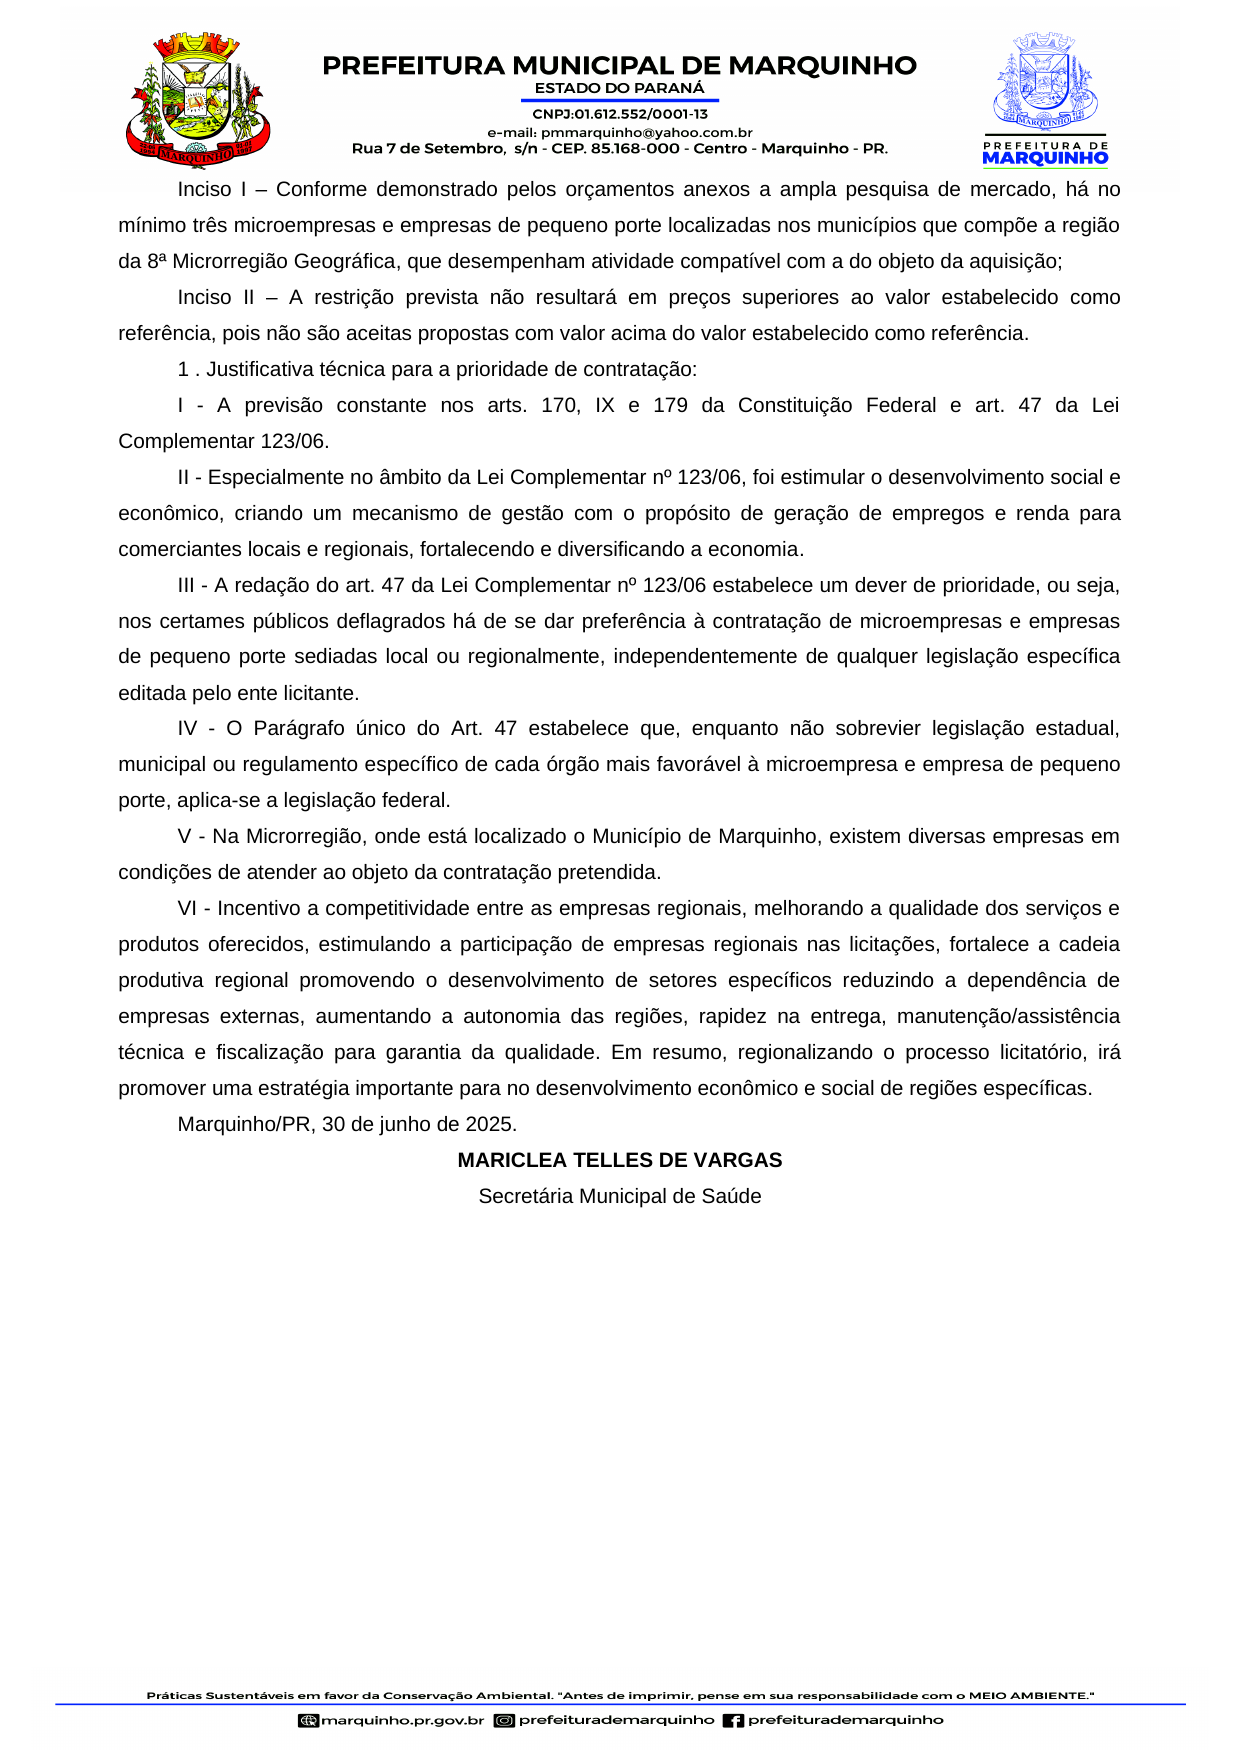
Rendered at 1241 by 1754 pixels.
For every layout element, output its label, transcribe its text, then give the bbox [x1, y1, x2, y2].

text MARICLEA TELLES DE VARGAS [277, 1147, 963, 1171]
list IV - O Parágrafo único do Art. 47 estabelece que, enquanto não sobrevier legislação estadual, municipal ou regulamento específico de cada órgão mais favorável à microempresa e empresa de pequeno porte, aplica-se a legislação federal. [118, 716, 1122, 812]
list 1 . Justificativa técnica para a prioridade de contratação: [118, 357, 1122, 381]
list II - Especialmente no âmbito da Lei Complementar nº 123/06, foi estimular o desenvolvimento social e econômico, criando um mecanismo de gestão com o propósito de geração de empregos e renda para comerciantes locais e regionais, fortalecendo e diversificando a economia. [118, 465, 1122, 561]
list Inciso II – A restrição prevista não resultará em preços superiores ao valor estabelecido como referência, pois não são aceitas propostas com valor acima do valor estabelecido como referência. [118, 285, 1122, 345]
list V - Na Microrregião, onde está localizado o Município de Marquinho, existem diversas empresas em condições de atender ao objeto da contratação pretendida. [118, 824, 1122, 884]
text Marquinho/PR, 30 de junho de 2025. [118, 1112, 1122, 1136]
list Inciso I – Conforme demonstrado pelos orçamentos anexos a ampla pesquisa de mercado, há no mínimo três microempresas e empresas de pequeno porte localizadas nos municípios que compõe a região da 8ª Microrregião Geográfica, que desempenham atividade compatível com a do objeto da aquisição; [118, 177, 1122, 273]
list VI - Incentivo a competitividade entre as empresas regionais, melhorando a qualidade dos serviços e produtos oferecidos, estimulando a participação de empresas regionais nas licitações, fortalece a cadeia produtiva regional promovendo o desenvolvimento de setores específicos reduzindo a dependência de empresas externas, aumentando a autonomia das regiões, rapidez na entrega, manutenção/assistência técnica e fiscalização para garantia da qualidade. Em resumo, regionalizando o processo licitatório, irá promover uma estratégia importante para no desenvolvimento econômico e social de regiões específicas. [118, 896, 1122, 1099]
picture [59, 6, 1180, 192]
text Secretária Municipal de Saúde [118, 1183, 1122, 1207]
list I - A previsão constante nos arts. 170, IX e 179 da Constituição Federal e art. 47 da Lei Complementar 123/06. [118, 393, 1122, 453]
list III - A redação do art. 47 da Lei Complementar nº 123/06 estabelece um dever de prioridade, ou seja, nos certames públicos deflagrados há de se dar preferência à contratação de microempresas e empresas de pequeno porte sediadas local ou regionalmente, independentemente de qualquer legislação específica editada pelo ente licitante. [118, 572, 1122, 704]
picture [31, 1667, 1210, 1750]
